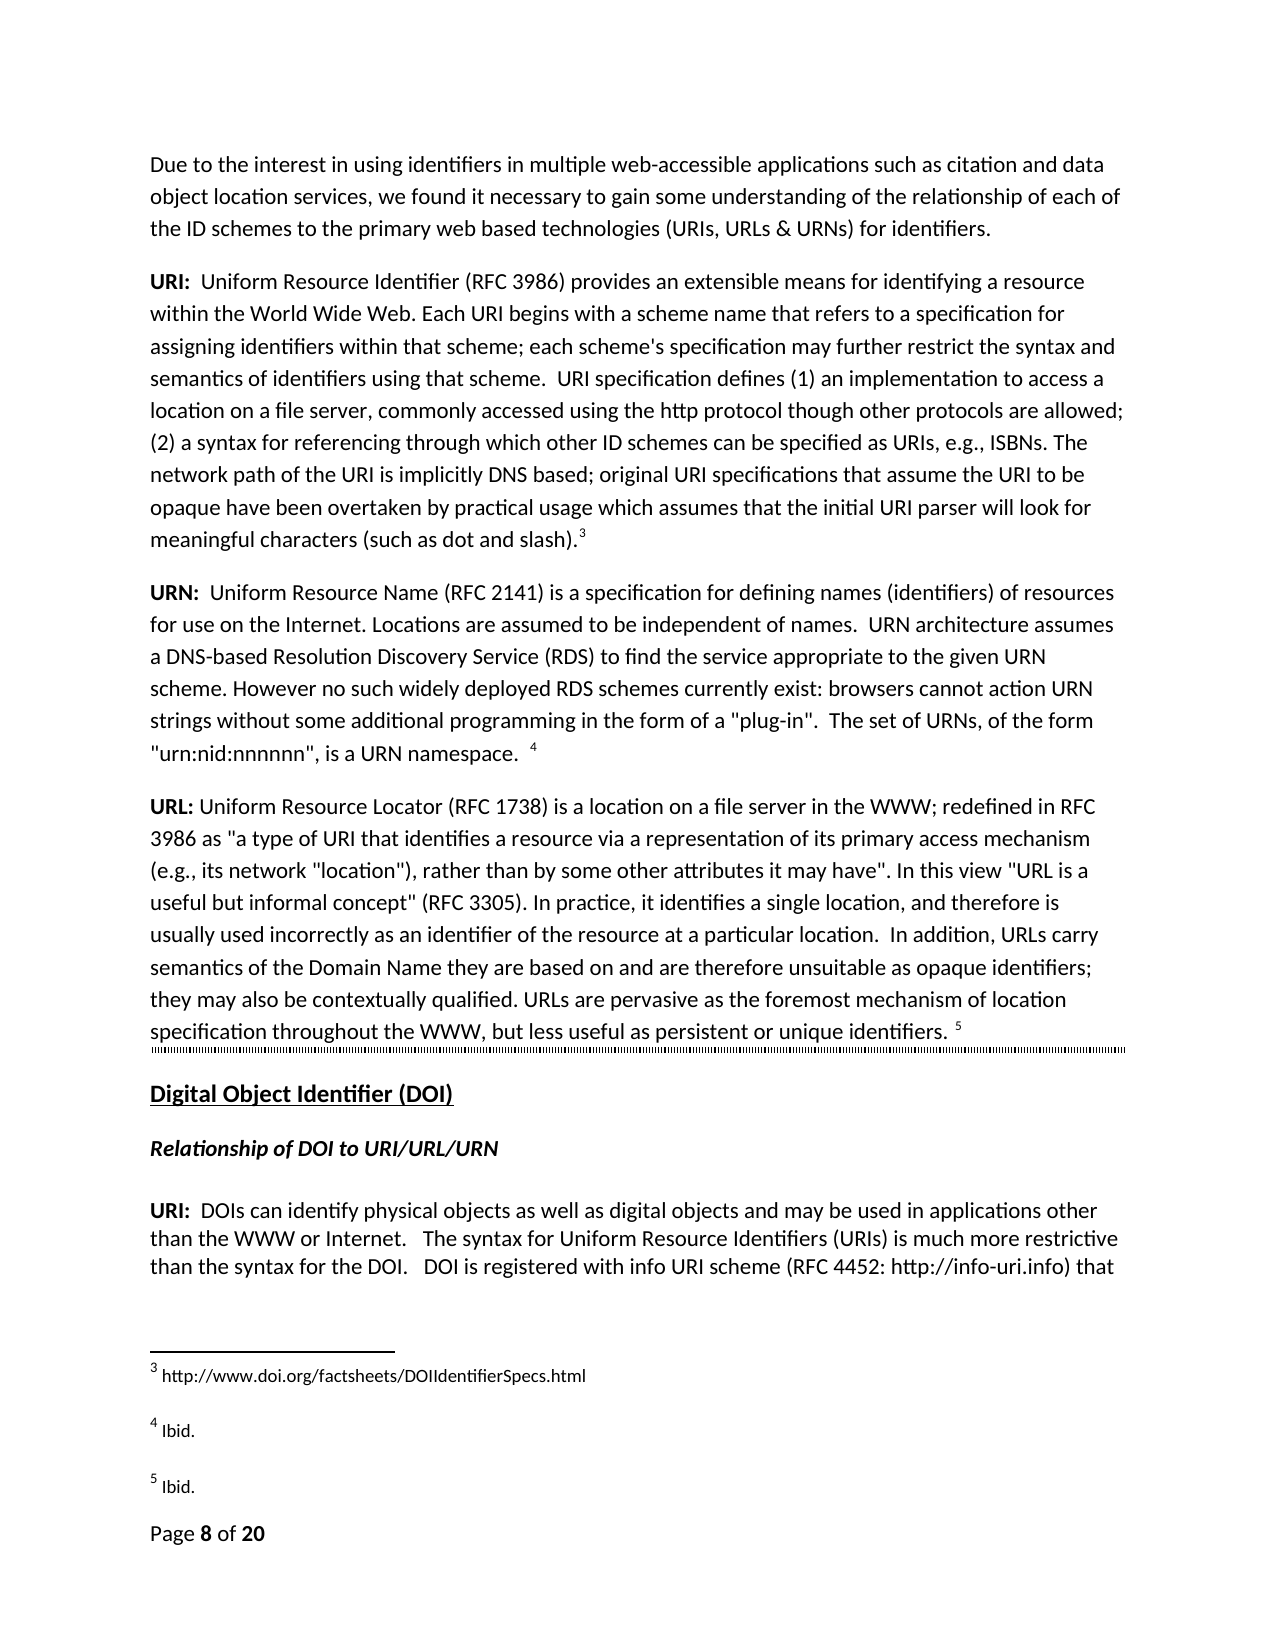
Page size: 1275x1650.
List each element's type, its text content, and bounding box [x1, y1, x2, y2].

text Relationship of DOI to URI/URL/URN [150, 1134, 1125, 1162]
text URN: Uniform Resource Name (RFC 2141) is a specification for defining names (identifiers) of resources for use on the Internet. Locations are assumed to be independent of names. URN architecture assumes a DNS-based Resolution Discovery Service (RDS) to find the service appropriate to the given URN scheme. However no such widely deployed RDS schemes currently exist: browsers cannot action URN strings without some additional programming in the form of a "plug-in". The set of URNs, of the form "urn:nid:nnnnnn", is a URN namespace. [150, 578, 1125, 767]
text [150, 1196, 1125, 1280]
text URL: Uniform Resource Locator (RFC 1738) is a location on a file server in the WWW; redefined in RFC 3986 as "a type of URI that identifies a resource via a representation of its primary access mechanism (e.g., its network "location"), rather than by some other attributes it may have". In this view "URL is a useful but informal concept" (RFC 3305). In practice, it identifies a single location, and therefore is usually used incorrectly as an identifier of the resource at a particular location. In addition, URLs carry semantics of the Domain Name they are based on and are therefore unsuitable as opaque identifiers; they may also be contextually qualified. URLs are pervasive as the foremost mechanism of location specification throughout the WWW, but less useful as persistent or unique identifiers. [150, 792, 1125, 1053]
text Digital Object Identifier (DOI) [150, 1078, 1125, 1109]
text URI: Uniform Resource Identifier (RFC 3986) provides an extensible means for identifying a resource within the World Wide Web. Each URI begins with a scheme name that refers to a specification for assigning identifiers within that scheme; each scheme's specification may further restrict the syntax and semantics of identifiers using that scheme. URI specification defines (1) an implementation to access a location on a file server, commonly accessed using the http protocol though other protocols are allowed; (2) a syntax for referencing through which other ID schemes can be specified as URIs, e.g., ISBNs. The network path of the URI is implicitly DNS based; original URI specifications that assume the URI to be opaque have been overtaken by practical usage which assumes that the initial URI parser will look for meaningful characters (such as dot and slash). [150, 267, 1125, 553]
text Due to the interest in using identifiers in multiple web-accessible applications such as citation and data object location services, we found it necessary to gain some understanding of the relationship of each of the ID schemes to the primary web based technologies (URIs, URLs & URNs) for identifiers. [150, 150, 1125, 242]
